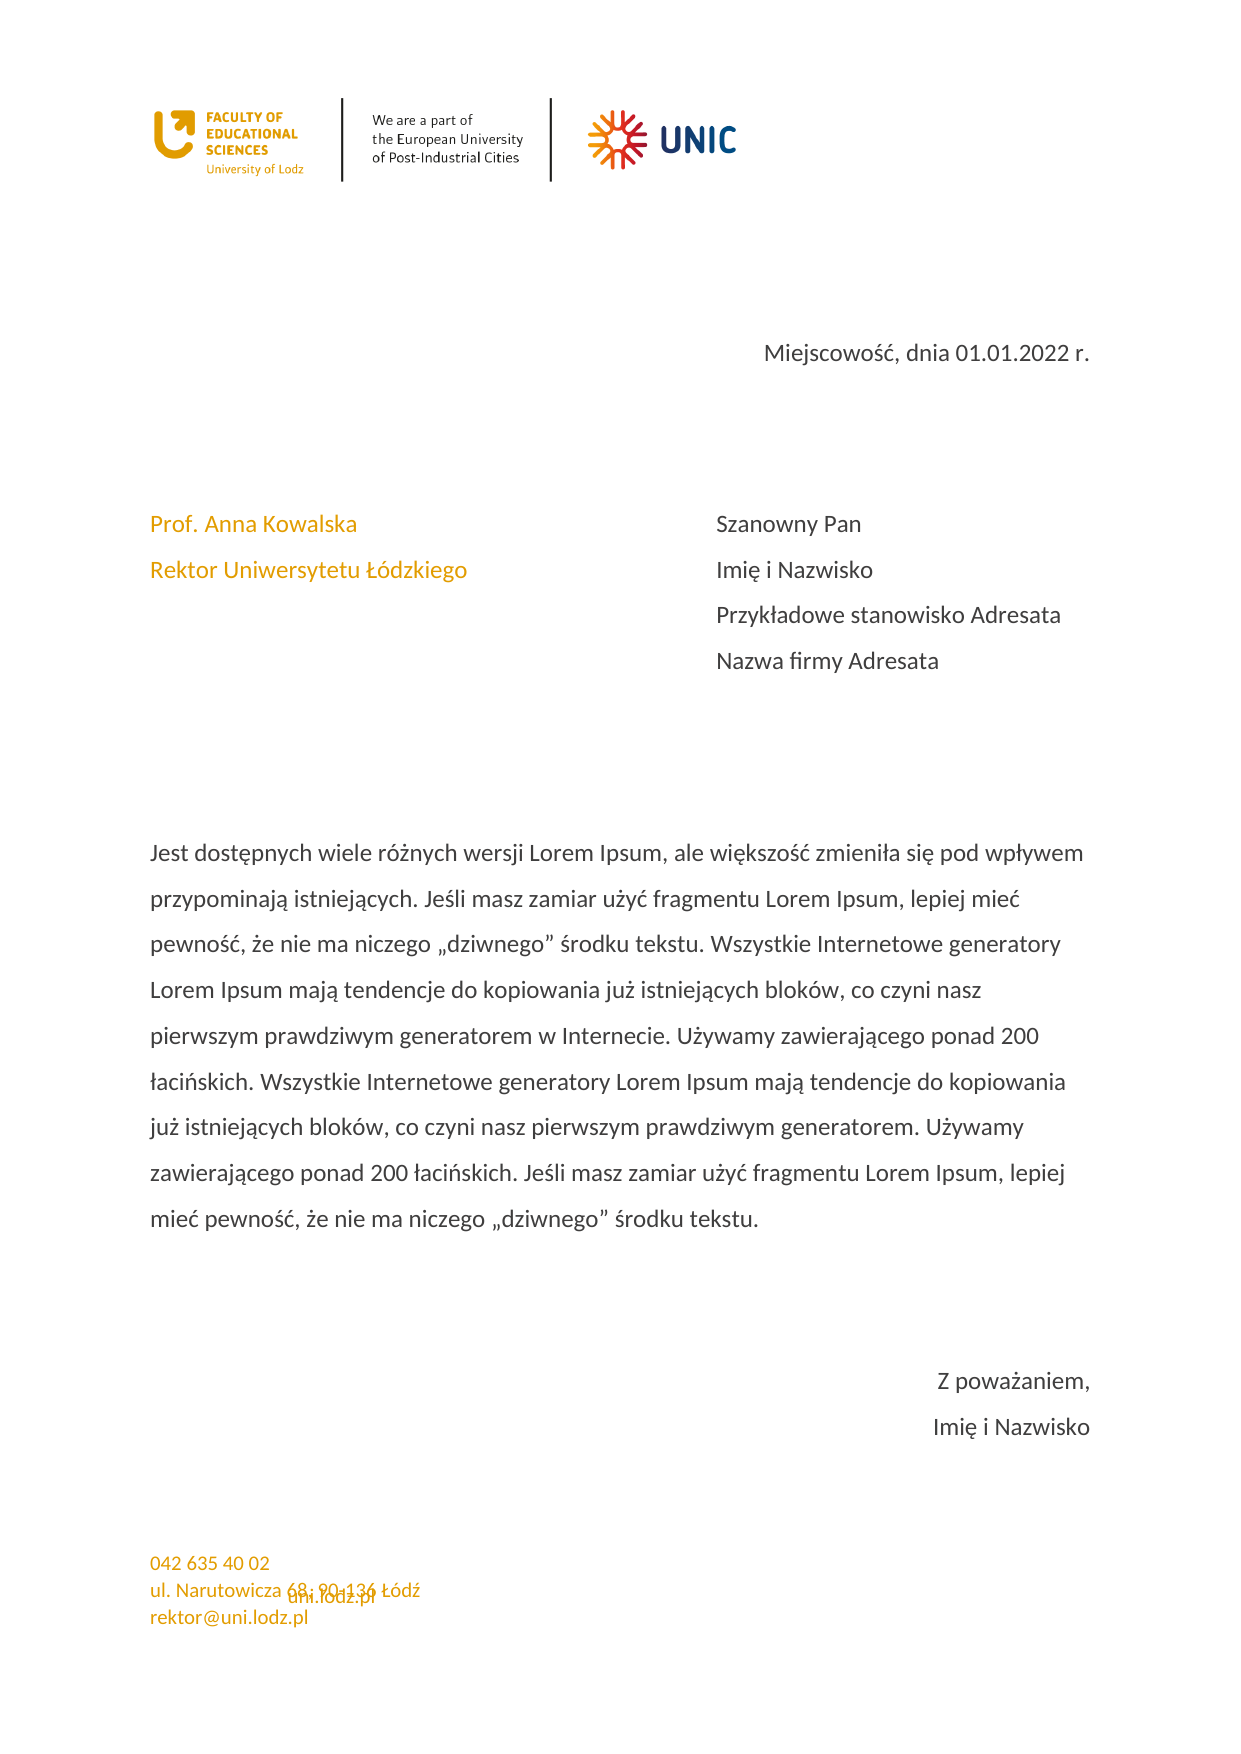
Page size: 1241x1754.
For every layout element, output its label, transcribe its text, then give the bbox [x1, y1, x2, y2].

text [150, 837, 1090, 1233]
text Prof. Anna Kowalska [150, 508, 583, 539]
text Imię i Nazwisko [150, 1411, 1090, 1441]
text Przykładowe stanowisko Adresata [657, 600, 1090, 630]
text Rektor Uniwersytetu Łódzkiego [150, 554, 583, 584]
text Szanowny Pan [657, 508, 1090, 539]
picture [0, 2, 1241, 376]
text Imię i Nazwisko [657, 554, 1090, 584]
text Miejscowość, dnia 01.01.2022 r. [150, 337, 1090, 368]
text Z poważaniem, [150, 1365, 1090, 1396]
text Nazwa firmy Adresata [657, 645, 1090, 676]
